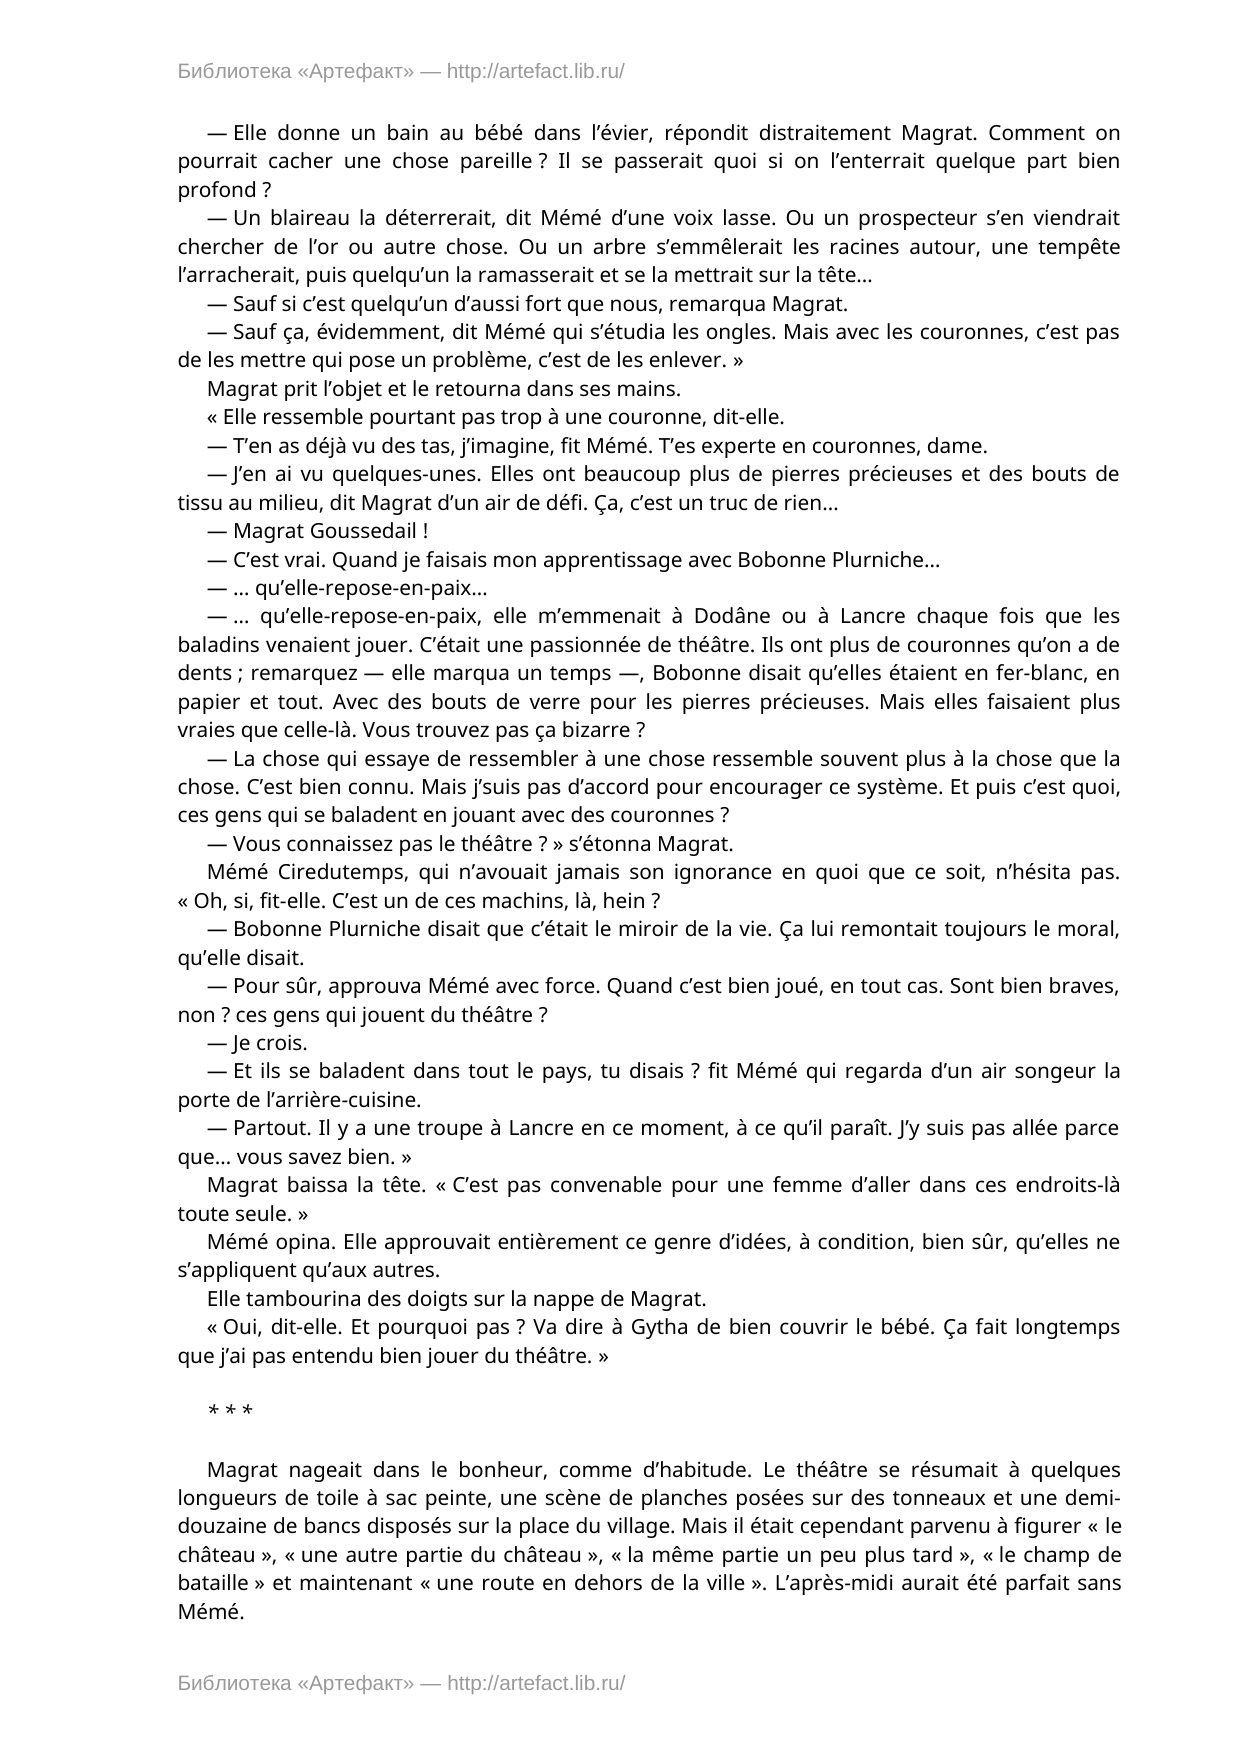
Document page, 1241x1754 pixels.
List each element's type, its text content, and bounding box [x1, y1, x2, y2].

text « Elle ressemble pourtant pas trop à une couronne, dit-elle. [177, 402, 1122, 431]
text — T’en as déjà vu des tas, j’imagine, fit Mémé. T’es experte en couronnes, dame. [177, 431, 1122, 459]
text — J’en ai vu quelques-unes. Elles ont beaucoup plus de pierres précieuses et des bouts de tissu au milieu, dit Magrat d’un air de défi. Ça, c’est un truc de rien… [177, 459, 1122, 516]
text — Partout. Il y a une troupe à Lancre en ce moment, à ce qu’il paraît. J’y suis pas allée parce que… vous savez bien. » [177, 1113, 1122, 1170]
text — Vous connaissez pas le théâtre ? » s’étonna Magrat. [177, 829, 1122, 857]
text — Sauf si c’est quelqu’un d’aussi fort que nous, remarqua Magrat. [177, 289, 1122, 317]
text — Sauf ça, évidemment, dit Mémé qui s’étudia les ongles. Mais avec les couronnes, c’est pas de les mettre qui pose un problème, c’est de les enlever. » [177, 317, 1122, 374]
text — Un blaireau la déterrerait, dit Mémé d’une voix lasse. Ou un prospecteur s’en viendrait chercher de l’or ou autre chose. Ou un arbre s’emmêlerait les racines autour, une tempête l’arracherait, puis quelqu’un la ramasserait et se la mettrait sur la tête… [177, 203, 1122, 289]
text « Oui, dit-elle. Et pourquoi pas ? Va dire à Gytha de bien couvrir le bébé. Ça fait longtemps que j’ai pas entendu bien jouer du théâtre. » [177, 1312, 1122, 1369]
text — Pour sûr, approuva Mémé avec force. Quand c’est bien joué, en tout cas. Sont bien braves, non ? ces gens qui jouent du théâtre ? [177, 971, 1122, 1028]
text Elle tambourina des doigts sur la nappe de Magrat. [177, 1284, 1122, 1312]
text — Et ils se baladent dans tout le pays, tu disais ? fit Mémé qui regarda d’un air songeur la porte de l’arrière-cuisine. [177, 1057, 1122, 1113]
text — Magrat Goussedail ! [177, 516, 1122, 545]
text Mémé Ciredutemps, qui n’avouait jamais son ignorance en quoi que ce soit, n’hésita pas. « Oh, si, fit-elle. C’est un de ces machins, là, hein ? [177, 857, 1122, 914]
text — Je crois. [177, 1028, 1122, 1057]
text — C’est vrai. Quand je faisais mon apprentissage avec Bobonne Plurniche… [177, 545, 1122, 573]
text — La chose qui essaye de ressembler à une chose ressemble souvent plus à la chose que la chose. C’est bien connu. Mais j’suis pas d’accord pour encourager ce système. Et puis c’est quoi, ces gens qui se baladent en jouant avec des couronnes ? [177, 744, 1122, 829]
text Mémé opina. Elle approuvait entièrement ce genre d’idées, à condition, bien sûr, qu’elles ne s’appliquent qu’aux autres. [177, 1227, 1122, 1284]
text Magrat prit l’objet et le retourna dans ses mains. [177, 374, 1122, 402]
text — Bobonne Plurniche disait que c’était le miroir de la vie. Ça lui remontait toujours le moral, qu’elle disait. [177, 914, 1122, 971]
text — … qu’elle-repose-en-paix… [177, 573, 1122, 602]
text Magrat baissa la tête. « C’est pas convenable pour une femme d’aller dans ces endroits-là toute seule. » [177, 1170, 1122, 1227]
subtitle * * * [177, 1398, 1122, 1426]
text — Elle donne un bain au bébé dans l’évier, répondit distraitement Magrat. Comment on pourrait cacher une chose pareille ? Il se passerait quoi si on l’enterrait quelque part bien profond ? [177, 118, 1122, 203]
text — … qu’elle-repose-en-paix, elle m’emmenait à Dodâne ou à Lancre chaque fois que les baladins venaient jouer. C’était une passionnée de théâtre. Ils ont plus de couronnes qu’on a de dents ; remarquez — elle marqua un temps —, Bobonne disait qu’elles étaient en fer-blanc, en papier et tout. Avec des bouts de verre pour les pierres précieuses. Mais elles faisaient plus vraies que celle-là. Vous trouvez pas ça bizarre ? [177, 602, 1122, 744]
text Magrat nageait dans le bonheur, comme d’habitude. Le théâtre se résumait à quelques longueurs de toile à sac peinte, une scène de planches posées sur des tonneaux et une demi-douzaine de bancs disposés sur la place du village. Mais il était cependant parvenu à figurer « le château », « une autre partie du château », « la même partie un peu plus tard », « le champ de bataille » et maintenant « une route en dehors de la ville ». L’après-midi aurait été parfait sans Mémé. [177, 1455, 1122, 1625]
